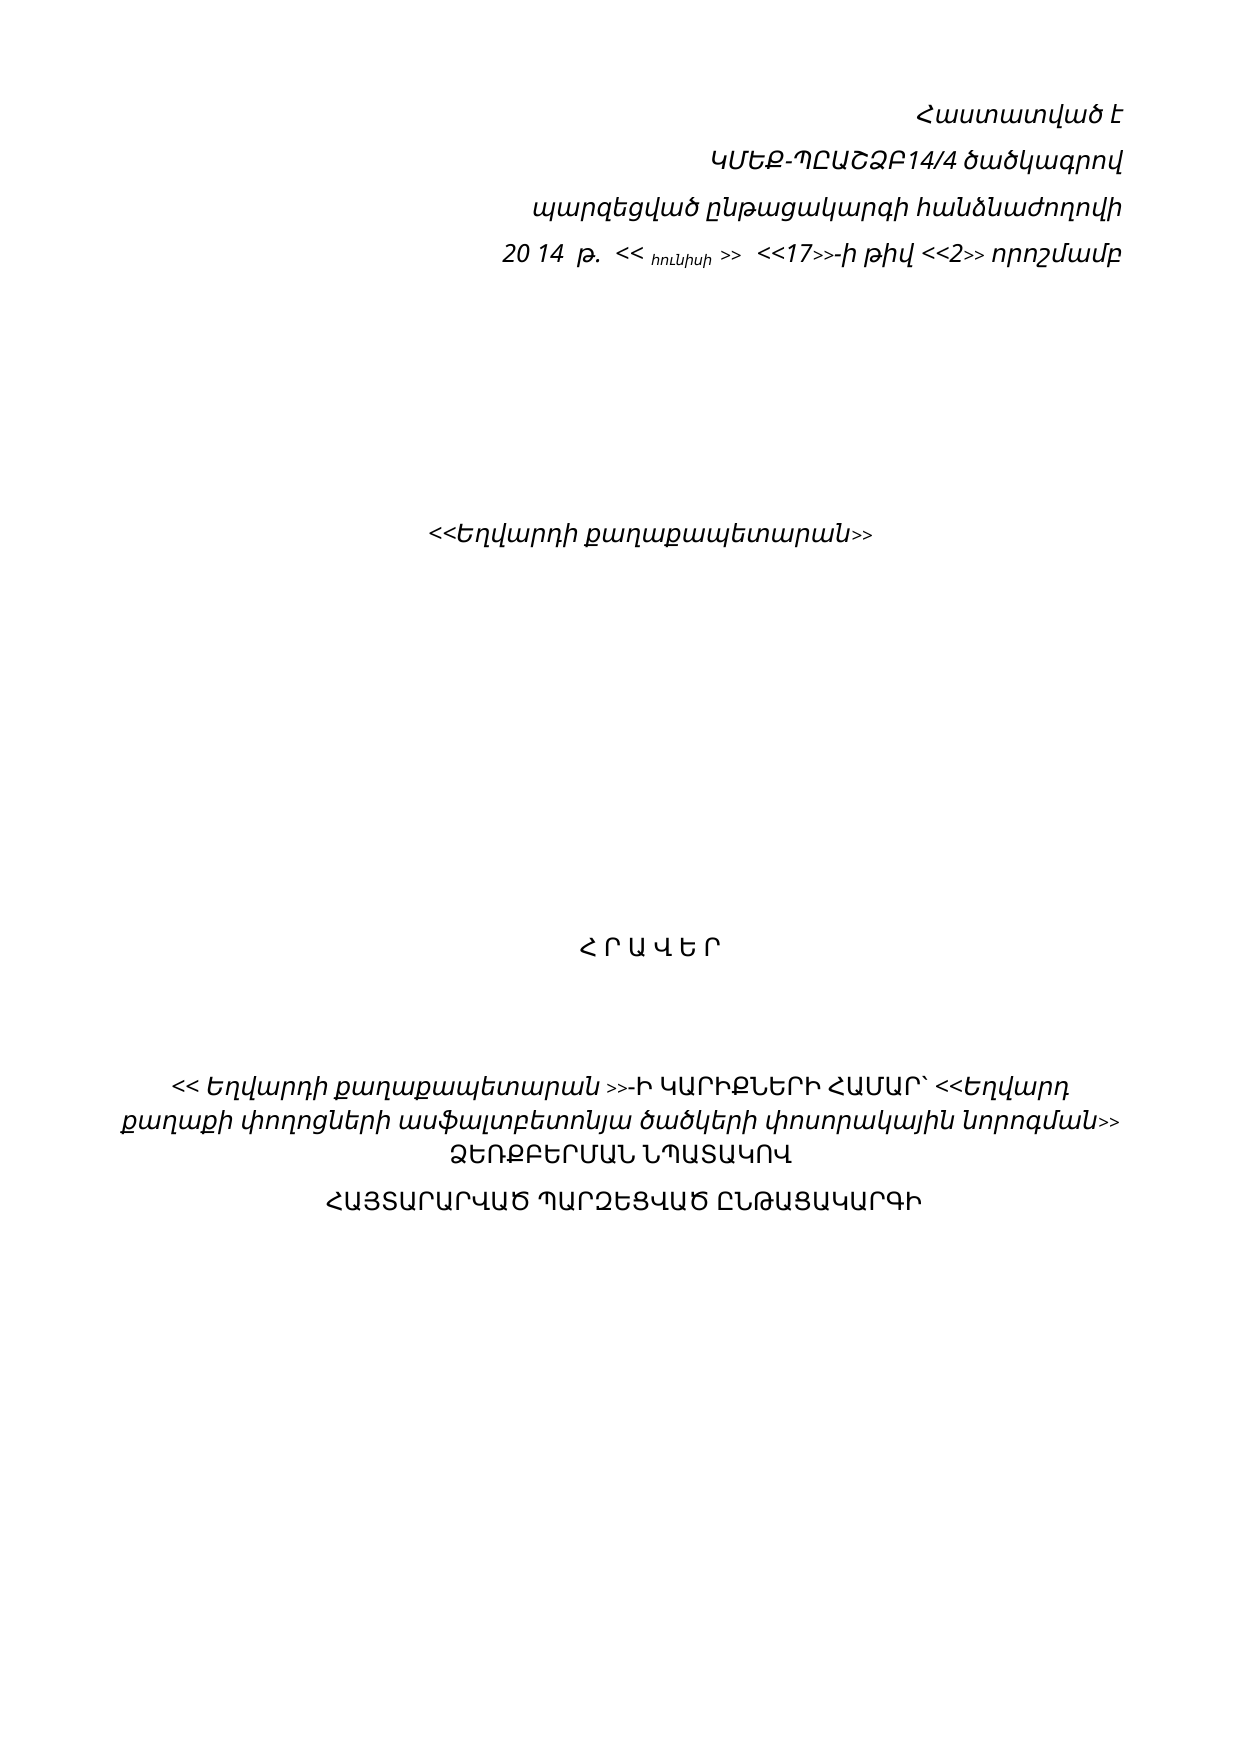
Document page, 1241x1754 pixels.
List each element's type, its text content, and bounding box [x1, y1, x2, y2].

text Հաստատված է [118, 96, 1123, 130]
text << Եղվարդի քաղաքապետարան >>-Ի ԿԱՐԻՔՆԵՐԻ ՀԱՄԱՐ` <<Եղվարդ քաղաքի փողոցների ասֆալտբետոնյա ծածկերի փոսորակային նորոգման>> ՁԵՌՔԲԵՐՄԱՆ ՆՊԱՏԱԿՈՎ [118, 1069, 1123, 1171]
text <<Եղվարդի քաղաքապետարան>> [118, 515, 1123, 549]
text պարզեցված ընթացակարգի հանձնաժողովի [118, 189, 1123, 223]
text ՀԱՅՏԱՐԱՐՎԱԾ ՊԱՐԶԵՑՎԱԾ ԸՆԹԱՑԱԿԱՐԳԻ [118, 1183, 1123, 1218]
text ԿՄԵՔ-ՊԸԱՇՁԲ14/4 ծածկագրով [118, 143, 1123, 177]
text 20 14 թ. << հունիսի >> <<17>>-ի թիվ <<2>> որոշմամբ [118, 236, 1123, 270]
text Հ Ր Ա Վ Ե Ր [118, 929, 1123, 963]
